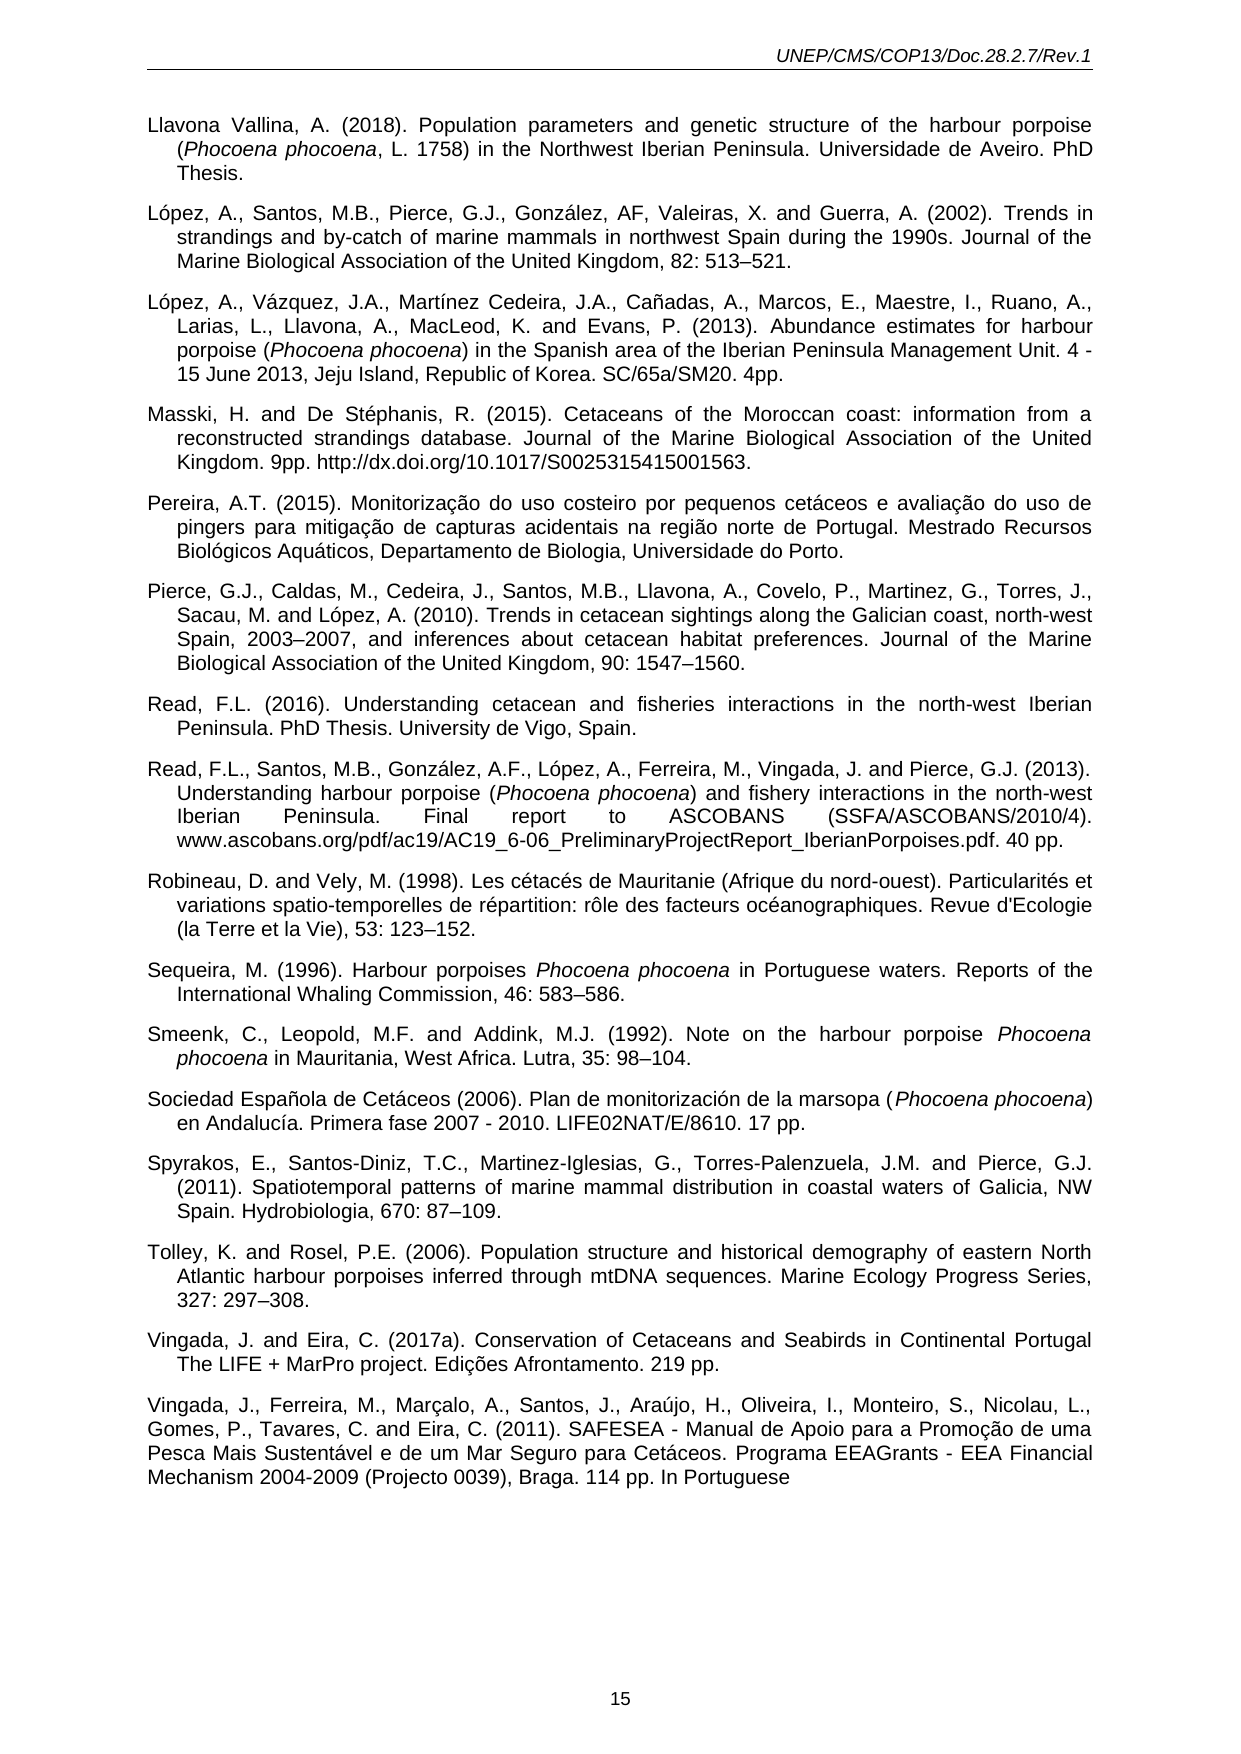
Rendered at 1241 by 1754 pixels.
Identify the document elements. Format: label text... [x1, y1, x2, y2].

text Sociedad Española de Cetáceos (2006). Plan de monitorización de la marsopa (Phocoena phocoena) en Andalucía. Primera fase 2007 - 2010. LIFE02NAT/E/8610. 17 pp. [147, 1087, 1093, 1134]
text Sequeira, M. (1996). Harbour porpoises Phocoena phocoena in Portuguese waters. Reports of the International Whaling Commission, 46: 583–586. [147, 957, 1093, 1005]
text Read, F.L., Santos, M.B., González, A.F., López, A., Ferreira, M., Vingada, J. and Pierce, G.J. (2013). Understanding harbour porpoise (Phocoena phocoena) and fishery interactions in the north-west Iberian Peninsula. Final report to ASCOBANS (SSFA/ASCOBANS/2010/4). www.ascobans.org/pdf/ac19/AC19_6-06_PreliminaryProjectReport_IberianPorpoises.pdf. 40 pp. [147, 756, 1093, 852]
text López, A., Santos, M.B., Pierce, G.J., González, AF, Valeiras, X. and Guerra, A. (2002). Trends in strandings and by-catch of marine mammals in northwest Spain during the 1990s. Journal of the Marine Biological Association of the United Kingdom, 82: 513–521. [147, 201, 1093, 273]
text Smeenk, C., Leopold, M.F. and Addink, M.J. (1992). Note on the harbour porpoise Phocoena phocoena in Mauritania, West Africa. Lutra, 35: 98–104. [147, 1022, 1093, 1070]
text Masski, H. and De Stéphanis, R. (2015). Cetaceans of the Moroccan coast: information from a reconstructed strandings database. Journal of the Marine Biological Association of the United Kingdom. 9pp. http://dx.doi.org/10.1017/S0025315415001563. [147, 402, 1093, 474]
text López, A., Vázquez, J.A., Martínez Cedeira, J.A., Cañadas, A., Marcos, E., Maestre, I., Ruano, A., Larias, L., Llavona, A., MacLeod, K. and Evans, P. (2013). Abundance estimates for harbour porpoise (Phocoena phocoena) in the Spanish area of the Iberian Peninsula Management Unit. 4 - 15 June 2013, Jeju Island, Republic of Korea. SC/65a/SM20. 4pp. [147, 290, 1093, 386]
text Spyrakos, E., Santos-Diniz, T.C., Martinez-Iglesias, G., Torres-Palenzuela, J.M. and Pierce, G.J. (2011). Spatiotemporal patterns of marine mammal distribution in coastal waters of Galicia, NW Spain. Hydrobiologia, 670: 87–109. [147, 1151, 1093, 1223]
text Robineau, D. and Vely, M. (1998). Les cétacés de Mauritanie (Afrique du nord-ouest). Particularités et variations spatio-temporelles de répartition: rôle des facteurs océanographiques. Revue d'Ecologie (la Terre et la Vie), 53: 123–152. [147, 869, 1093, 941]
text Tolley, K. and Rosel, P.E. (2006). Population structure and historical demography of eastern North Atlantic harbour porpoises inferred through mtDNA sequences. Marine Ecology Progress Series, 327: 297–308. [147, 1240, 1093, 1312]
text Read, F.L. (2016). Understanding cetacean and fisheries interactions in the north-west Iberian Peninsula. PhD Thesis. University de Vigo, Spain. [147, 692, 1093, 740]
list Vingada, J., Ferreira, M., Marçalo, A., Santos, J., Araújo, H., Oliveira, I., Monteiro, S., Nicolau, L., Gomes, P., Tavares, C. and Eira, C. (2011). SAFESEA - Manual de Apoio para a Promoção de uma Pesca Mais Sustentável e de um Mar Seguro para Cetáceos. Programa EEAGrants - EEA Financial Mechanism 2004-2009 (Projecto 0039), Braga. 114 pp. In Portuguese [147, 1393, 1093, 1489]
text Pierce, G.J., Caldas, M., Cedeira, J., Santos, M.B., Llavona, A., Covelo, P., Martinez, G., Torres, J., Sacau, M. and López, A. (2010). Trends in cetacean sightings along the Galician coast, north-west Spain, 2003–2007, and inferences about cetacean habitat preferences. Journal of the Marine Biological Association of the United Kingdom, 90: 1547–1560. [147, 579, 1093, 675]
text Vingada, J. and Eira, C. (2017a). Conservation of Cetaceans and Seabirds in Continental Portugal The LIFE + MarPro project. Edições Afrontamento. 219 pp. [147, 1328, 1093, 1376]
text Pereira, A.T. (2015). Monitorização do uso costeiro por pequenos cetáceos e avaliação do uso de pingers para mitigação de capturas acidentais na região norte de Portugal. Mestrado Recursos Biológicos Aquáticos, Departamento de Biologia, Universidade do Porto. [147, 491, 1093, 563]
text Llavona Vallina, A. (2018). Population parameters and genetic structure of the harbour porpoise (Phocoena phocoena, L. 1758) in the Northwest Iberian Peninsula. Universidade de Aveiro. PhD Thesis. [147, 113, 1093, 184]
